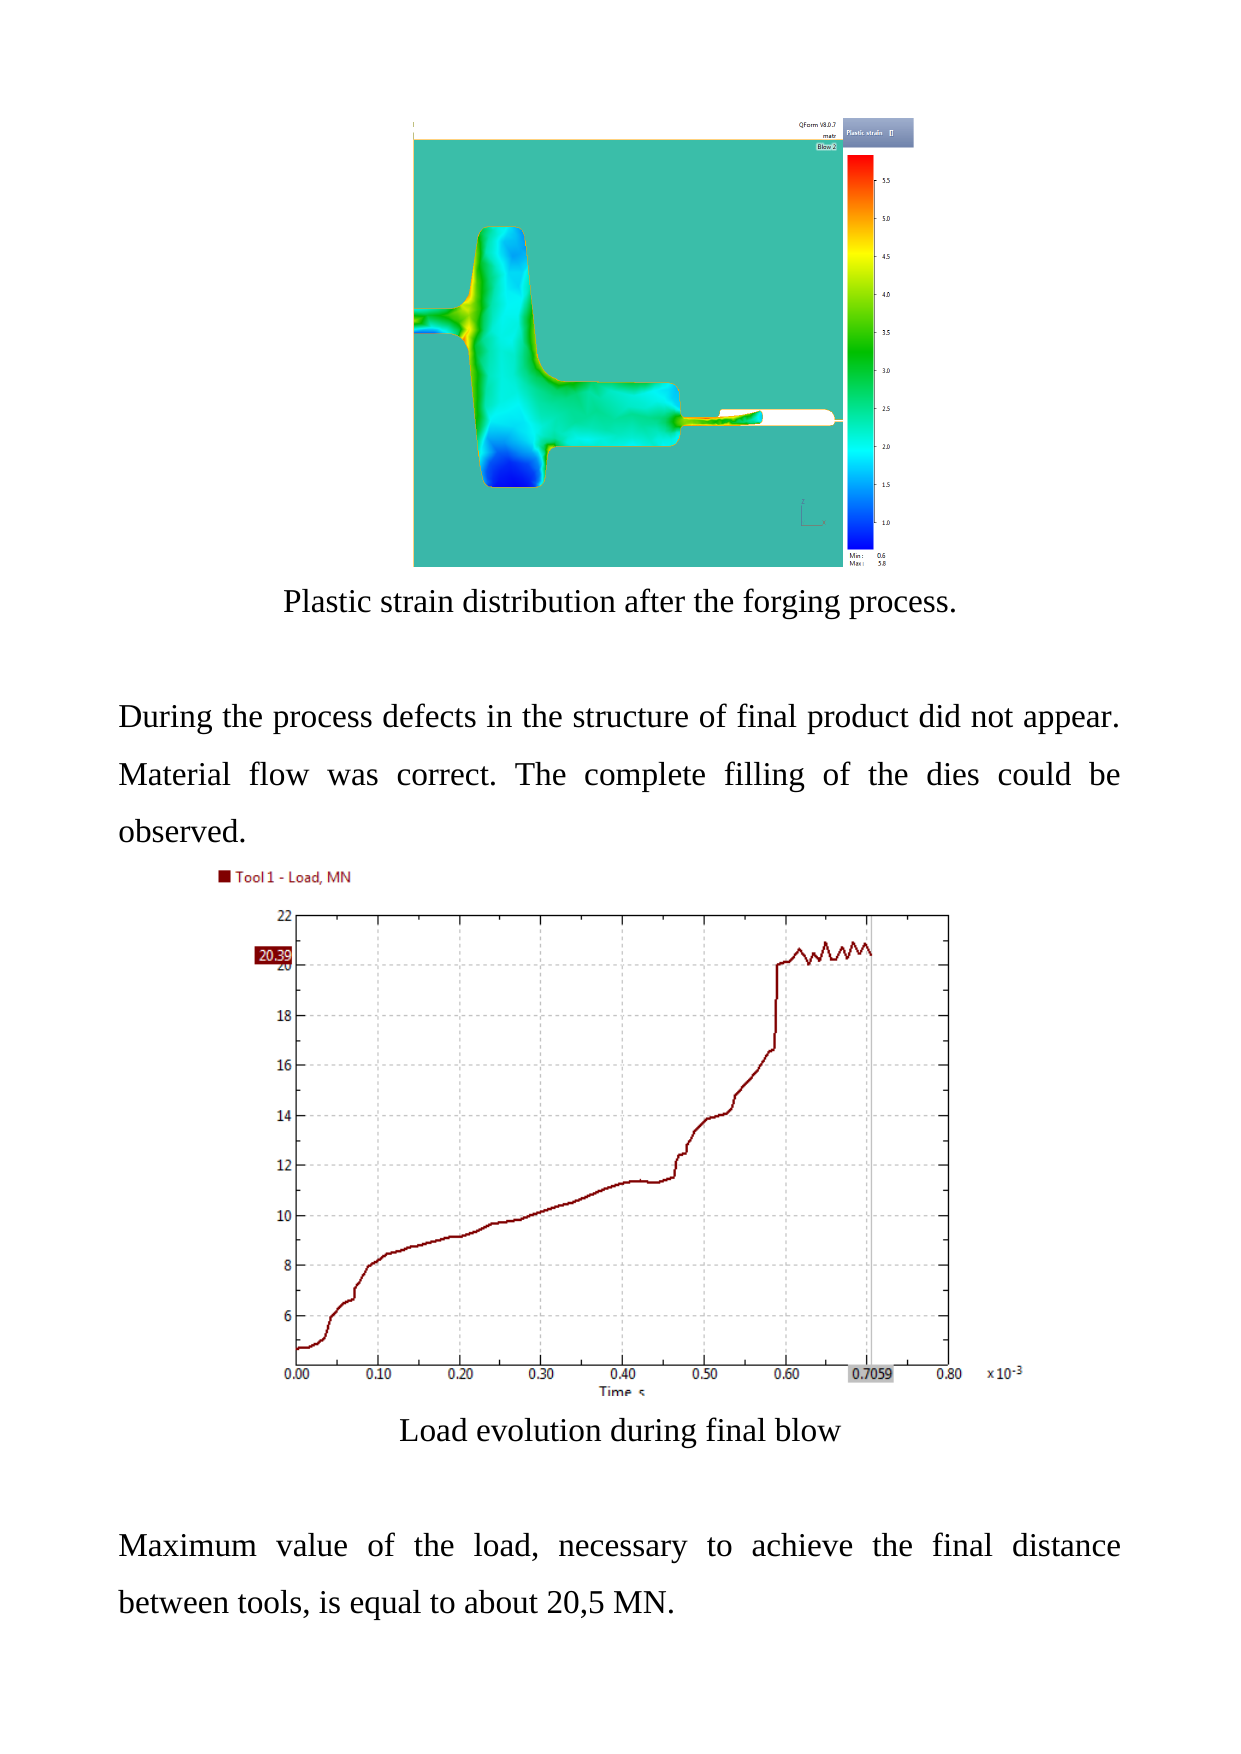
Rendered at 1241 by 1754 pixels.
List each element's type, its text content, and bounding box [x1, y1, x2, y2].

text Plastic strain distribution after the forging process. [118, 581, 1122, 620]
picture [326, 118, 914, 567]
text During the process defects in the structure of final product did not appear. Material flow was correct. The complete filling of the dies could be observed. [118, 696, 1122, 850]
picture [215, 868, 1025, 1396]
text Maximum value of the load, necessary to achieve the final distance between tools, is equal to about 20,5 MN. [118, 1525, 1122, 1621]
text Load evolution during final blow [118, 1410, 1122, 1448]
